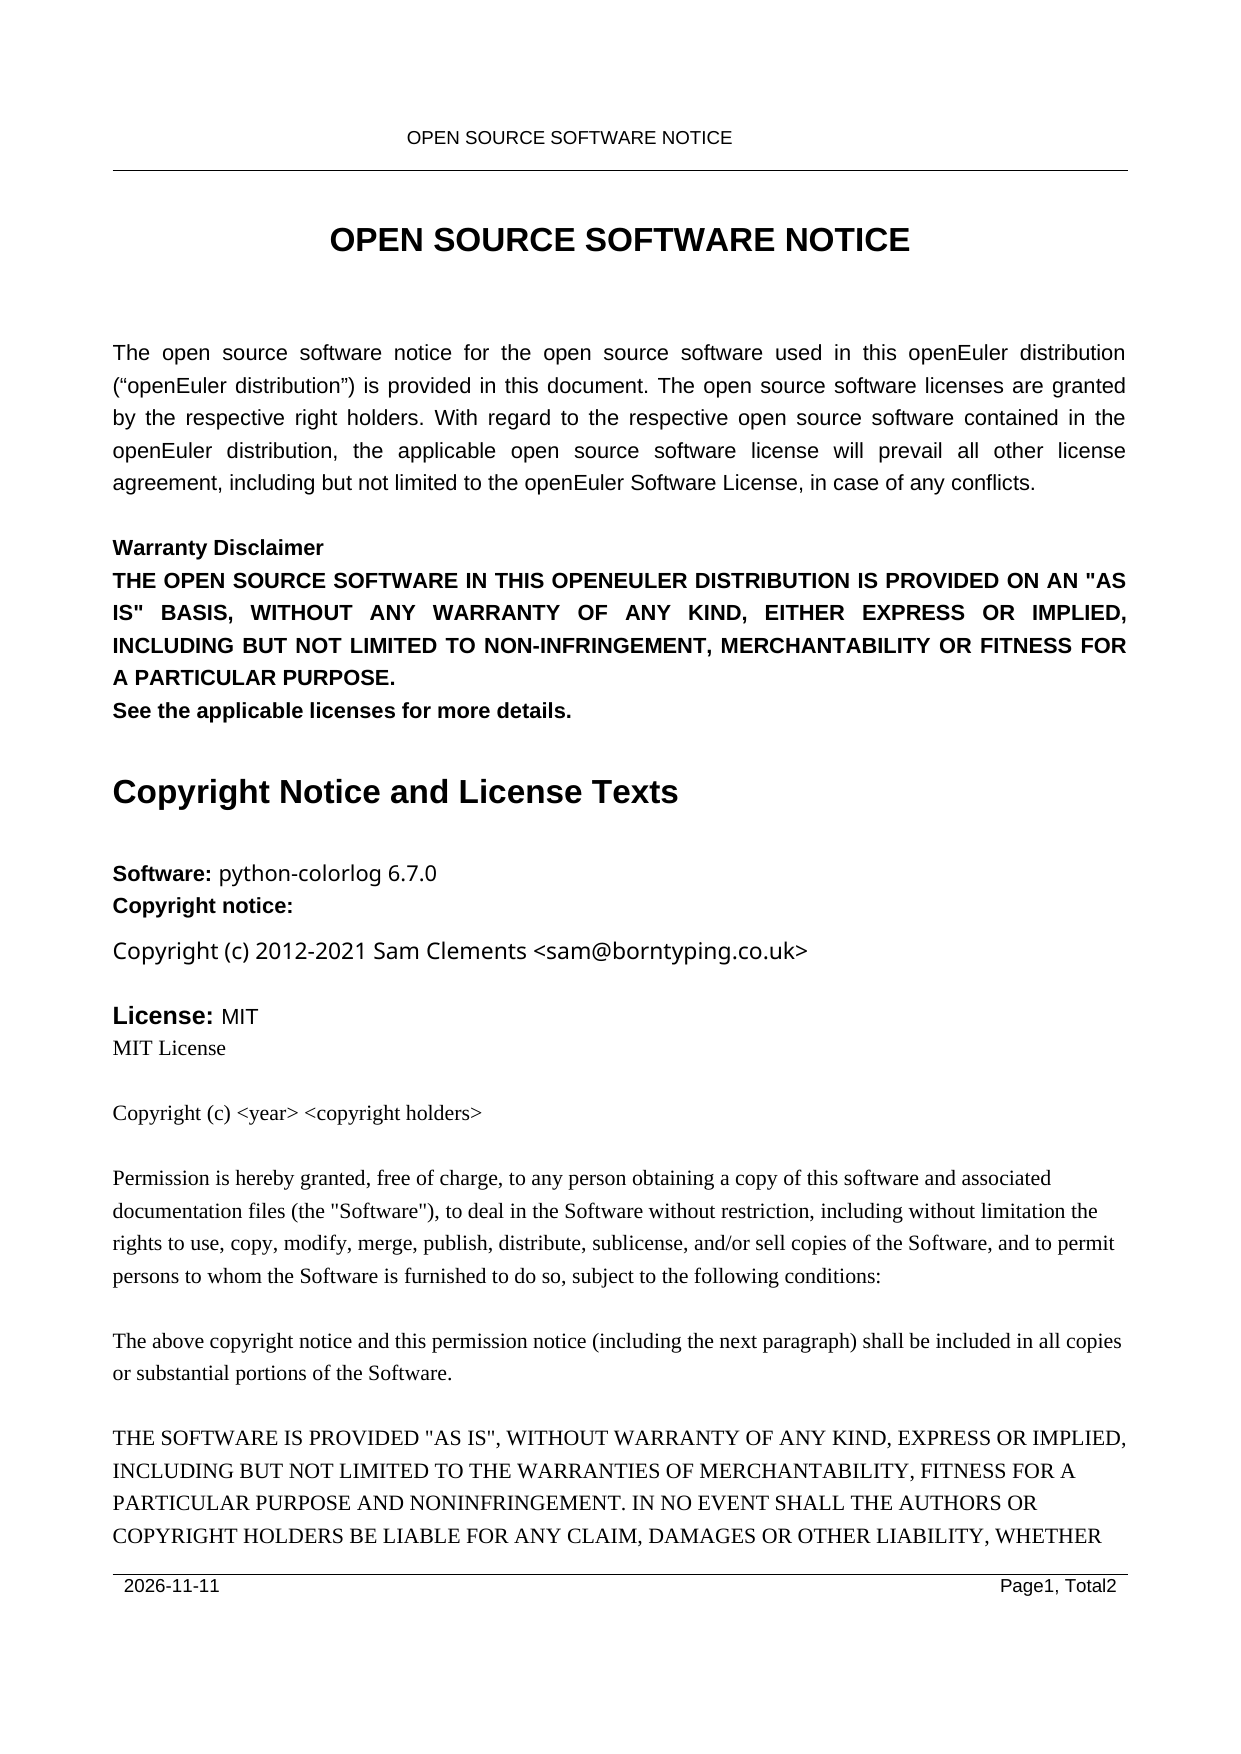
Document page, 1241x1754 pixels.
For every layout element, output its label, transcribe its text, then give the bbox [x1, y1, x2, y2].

text The open source software notice for the open source software used in this openEuler distribution (“openEuler distribution”) is provided in this document. The open source software licenses are granted by the respective right holders. With regard to the respective open source software contained in the openEuler distribution, the applicable open source software license will prevail all other license agreement, including but not limited to the openEuler Software License, in case of any conflicts. [112, 336, 1128, 499]
title Software: python-colorlog 6.7.0 [112, 856, 1128, 889]
text OPEN SOURCE SOFTWARE NOTICE [112, 206, 1128, 271]
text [112, 1031, 1128, 1551]
text Copyright notice: [112, 889, 1128, 921]
text Copyright Notice and License Texts [112, 759, 1128, 824]
text THE OPEN SOURCE SOFTWARE IN THIS OPENEULER DISTRIBUTION IS PROVIDED ON AN "AS IS" BASIS, WITHOUT ANY WARRANTY OF ANY KIND, EITHER EXPRESS OR IMPLIED, INCLUDING BUT NOT LIMITED TO NON-INFRINGEMENT, MERCHANTABILITY OR FITNESS FOR A PARTICULAR PURPOSE. See the applicable licenses for more details. [112, 564, 1128, 726]
text Copyright (c) 2012-2021 Sam Clements <sam@borntyping.co.uk> [112, 934, 1128, 999]
text License: MIT [112, 999, 1128, 1031]
text Warranty Disclaimer [112, 531, 1128, 564]
